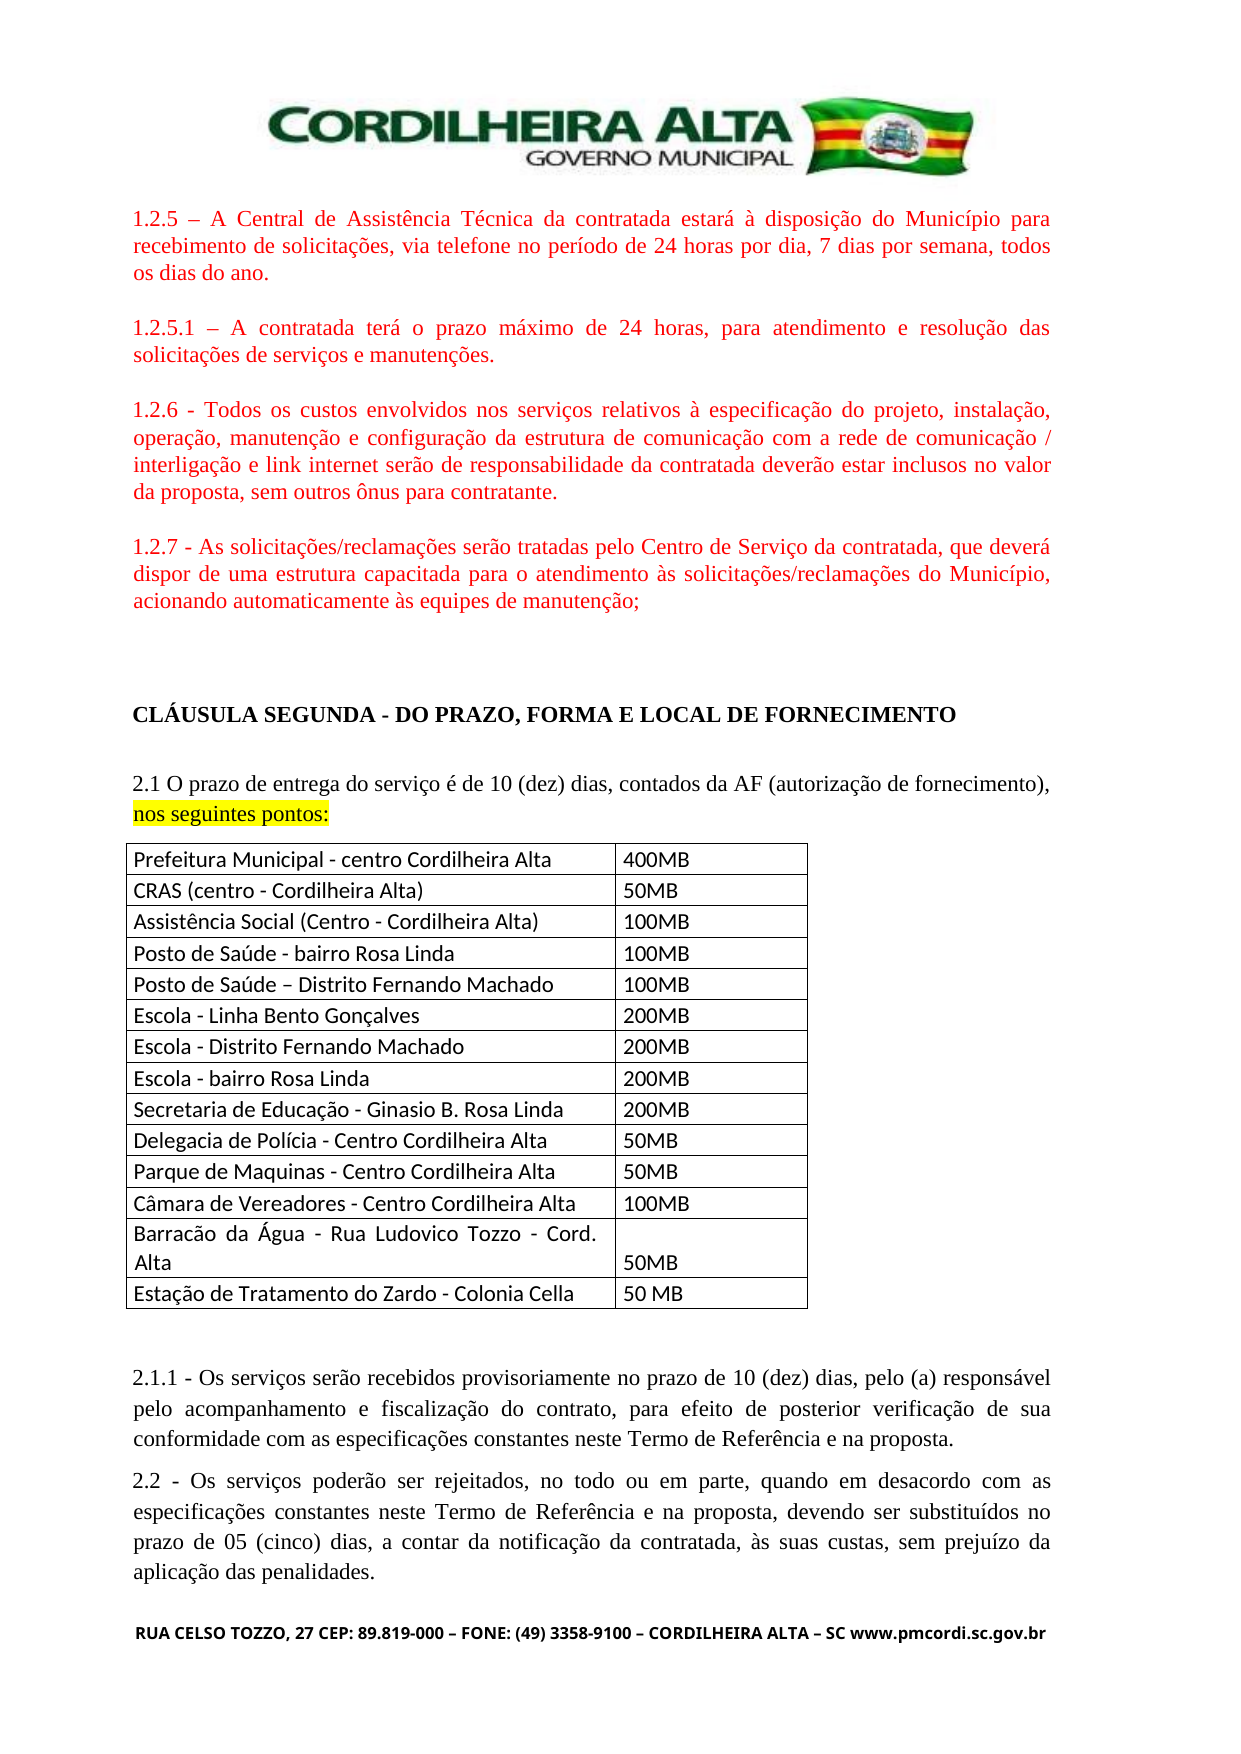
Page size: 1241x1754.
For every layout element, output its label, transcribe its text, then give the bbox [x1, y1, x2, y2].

table_cell 100MB [616, 969, 807, 999]
text 1.2.5 – A Central de Assistência Técnica da contratada estará à disposição do Município para recebimento de solicitações, via telefone no período de 24 horas por dia, 7 dias por semana, todos os dias do ano. [132, 205, 1053, 285]
table_cell Parque de Maquinas - Centro Cordilheira Alta [127, 1156, 615, 1187]
text 1.2.5.1 – A contratada terá o prazo máximo de 24 horas, para atendimento e resolução das solicitações de serviços e manutenções. [132, 314, 1053, 368]
table_cell Escola - bairro Rosa Linda [127, 1063, 615, 1093]
picture [245, 73, 997, 201]
text 1.2.6 - Todos os custos envolvidos nos serviços relativos à especificação do projeto, instalação, operação, manutenção e configuração da estrutura de comunicação com a rede de comunicação / interligação e link internet serão de responsabilidade da contratada deverão estar inclusos no valor da proposta, sem outros ônus para contratante. [132, 397, 1053, 504]
table_cell 50MB [616, 1156, 807, 1187]
table_cell 50MB [616, 1125, 807, 1155]
table_cell 100MB [616, 906, 807, 937]
text 2.2 - Os serviços poderão ser rejeitados, no todo ou em parte, quando em desacordo com as especificações constantes neste Termo de Referência e na proposta, devendo ser substituídos no prazo de 05 (cinco) dias, a contar da notificação da contratada, às suas custas, sem prejuízo da aplicação das penalidades. [132, 1467, 1053, 1584]
table_cell Delegacia de Polícia - Centro Cordilheira Alta [127, 1125, 615, 1155]
table_cell 100MB [616, 938, 807, 968]
table_cell Assistência Social (Centro - Cordilheira Alta) [127, 906, 615, 937]
table_cell Posto de Saúde – Distrito Fernando Machado [127, 969, 615, 999]
table_cell 50MB [616, 875, 807, 905]
subtitle CLÁUSULA SEGUNDA - DO PRAZO, FORMA E LOCAL DE FORNECIMENTO [132, 701, 1053, 727]
text 1.2.7 - As solicitações/reclamações serão tratadas pelo Centro de Serviço da contratada, que deverá dispor de uma estrutura capacitada para o atendimento às solicitações/reclamações do Município, acionando automaticamente às equipes de manutenção; [132, 533, 1053, 613]
table_cell Posto de Saúde - bairro Rosa Linda [127, 938, 615, 968]
table_cell Estação de Tratamento do Zardo - Colonia Cella [127, 1278, 615, 1308]
table_cell 50 MB [616, 1278, 807, 1308]
text 2.1 O prazo de entrega do serviço é de 10 (dez) dias, contados da AF (autorização de fornecimento), nos seguintes pontos: [132, 770, 1053, 826]
table_cell Câmara de Vereadores - Centro Cordilheira Alta [127, 1188, 615, 1218]
table_cell 50MB [616, 1219, 807, 1277]
table_cell 200MB [616, 1031, 807, 1062]
table_cell 200MB [616, 1000, 807, 1030]
table_cell Escola - Distrito Fernando Machado [127, 1031, 615, 1062]
table_cell Barracão da Água - Rua Ludovico Tozzo - Cord. Alta [127, 1219, 615, 1277]
table_cell 200MB [616, 1063, 807, 1093]
table_cell Escola - Linha Bento Gonçalves [127, 1000, 615, 1030]
table_cell CRAS (centro - Cordilheira Alta) [127, 875, 615, 905]
table_cell Secretaria de Educação - Ginasio B. Rosa Linda [127, 1094, 615, 1124]
table_header 400MB [616, 844, 807, 874]
text 2.1.1 - Os serviços serão recebidos provisoriamente no prazo de 10 (dez) dias, pelo (a) responsável pelo acompanhamento e fiscalização do contrato, para efeito de posterior verificação de sua conformidade com as especificações constantes neste Termo de Referência e na proposta. [132, 1364, 1053, 1451]
table_header Prefeitura Municipal - centro Cordilheira Alta [127, 844, 615, 874]
table_cell 100MB [616, 1188, 807, 1218]
table_cell 200MB [616, 1094, 807, 1124]
